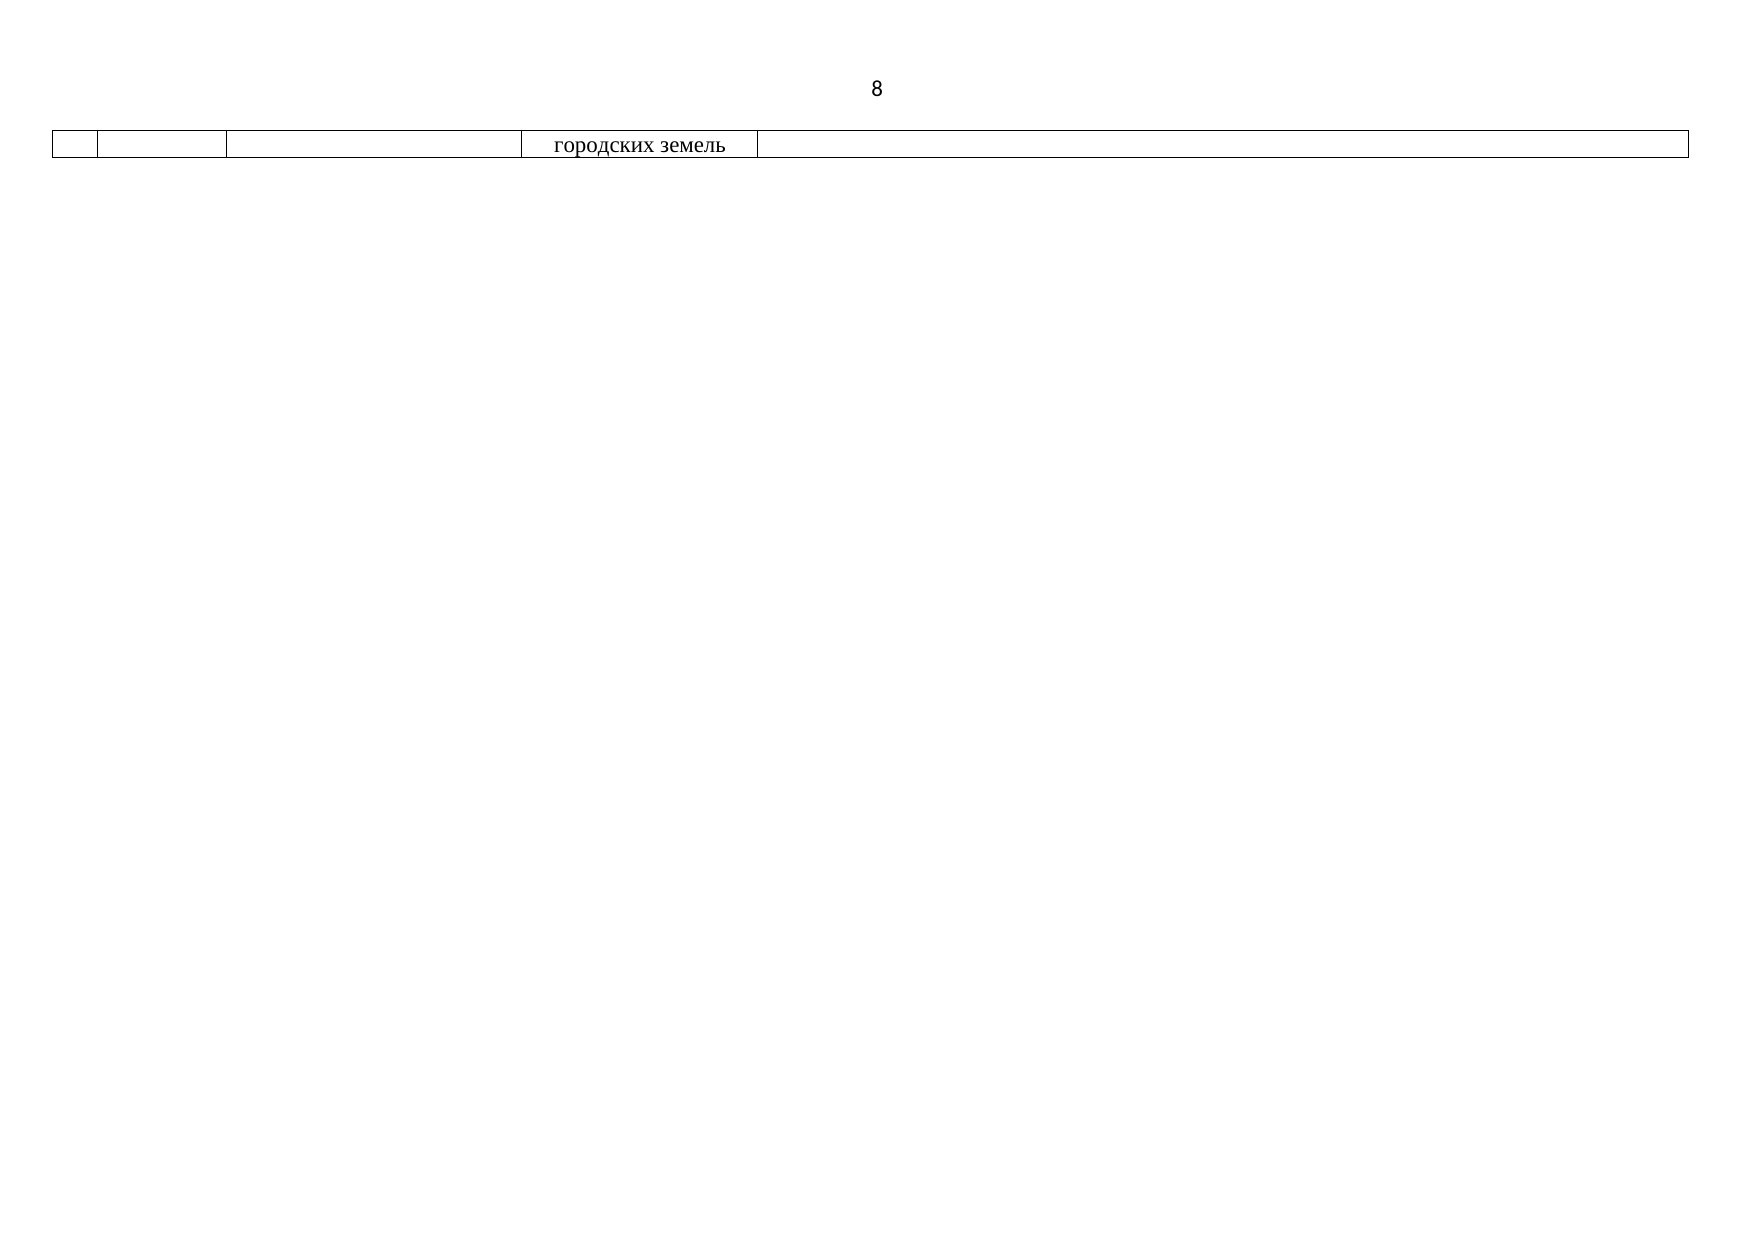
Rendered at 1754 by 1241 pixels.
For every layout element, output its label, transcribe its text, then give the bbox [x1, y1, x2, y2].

table_cell [53, 131, 97, 157]
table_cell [522, 131, 757, 157]
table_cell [758, 131, 1688, 157]
table_cell 028-23/у [98, 131, 226, 157]
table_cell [227, 131, 521, 157]
